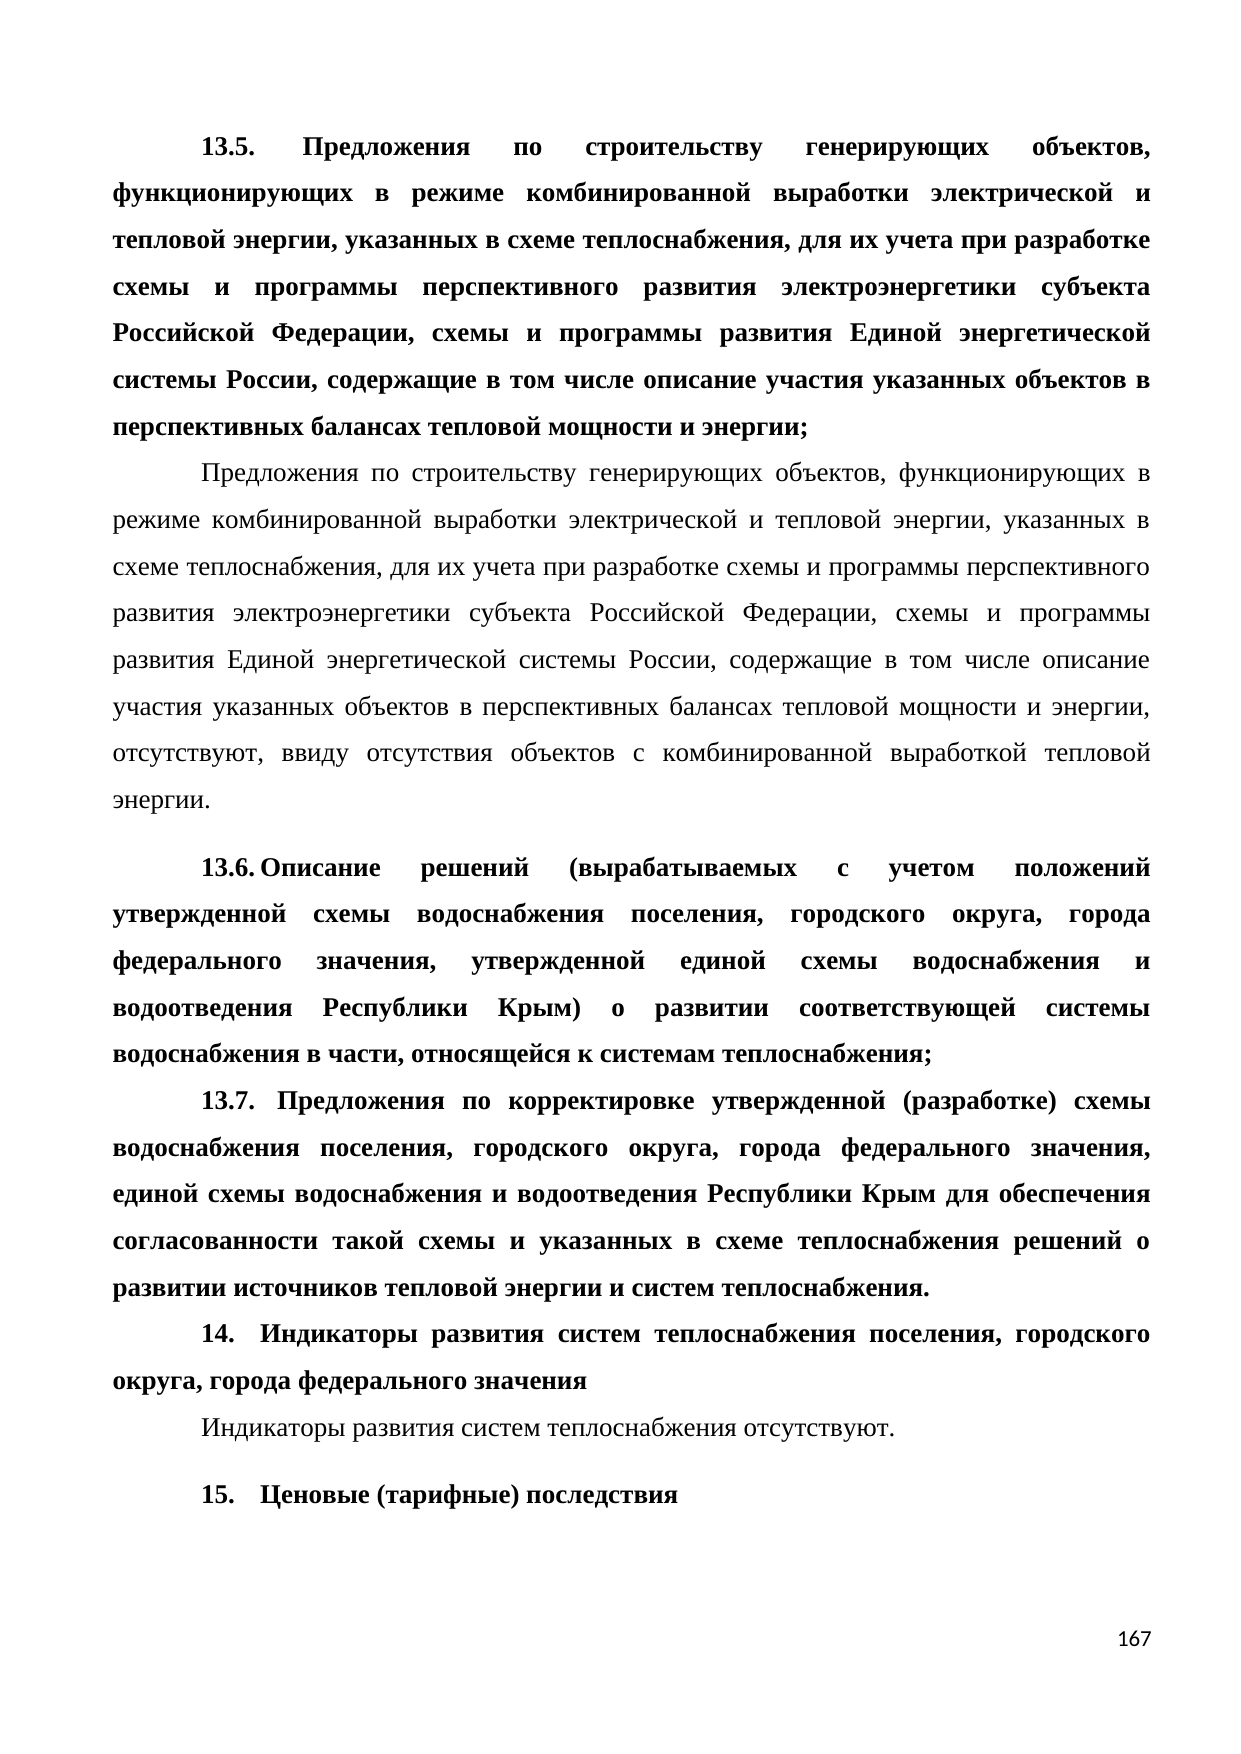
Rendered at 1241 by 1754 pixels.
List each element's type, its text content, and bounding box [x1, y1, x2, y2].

subtitle Ценовые (тарифные) последствия [112, 1478, 1152, 1509]
subtitle Описание решений (вырабатываемых с учетом положений утвержденной схемы водоснабжения поселения, городского округа, города федерального значения, утвержденной единой схемы водоснабжения и водоотведения Республики Крым) о развитии соответствующей системы водоснабжения в части, относящейся к системам теплоснабжения; [112, 851, 1152, 1068]
subtitle Предложения по строительству генерирующих объектов, функционирующих в режиме комбинированной выработки электрической и тепловой энергии, указанных в схеме теплоснабжения, для их учета при разработке схемы и программы перспективного развития электроэнергетики субъекта Российской Федерации, схемы и программы развития Единой энергетической системы России, содержащие в том числе описание участия указанных объектов в перспективных балансах тепловой мощности и энергии; [112, 130, 1152, 441]
text Индикаторы развития систем теплоснабжения отсутствуют. [112, 1411, 1152, 1442]
subtitle Предложения по корректировке утвержденной (разработке) схемы водоснабжения поселения, городского округа, города федерального значения, единой схемы водоснабжения и водоотведения Республики Крым для обеспечения согласованности такой схемы и указанных в схеме теплоснабжения решений о развитии источников тепловой энергии и систем теплоснабжения. [112, 1084, 1152, 1302]
text Предложения по строительству генерирующих объектов, функционирующих в режиме комбинированной выработки электрической и тепловой энергии, указанных в схеме теплоснабжения, для их учета при разработке схемы и программы перспективного развития электроэнергетики субъекта Российской Федерации, схемы и программы развития Единой энергетической системы России, содержащие в том числе описание участия указанных объектов в перспективных балансах тепловой мощности и энергии, отсутствуют, ввиду отсутствия объектов с комбинированной выработкой тепловой энергии. [112, 457, 1152, 814]
subtitle Индикаторы развития систем теплоснабжения поселения, городского округа, города федерального значения [112, 1317, 1152, 1395]
